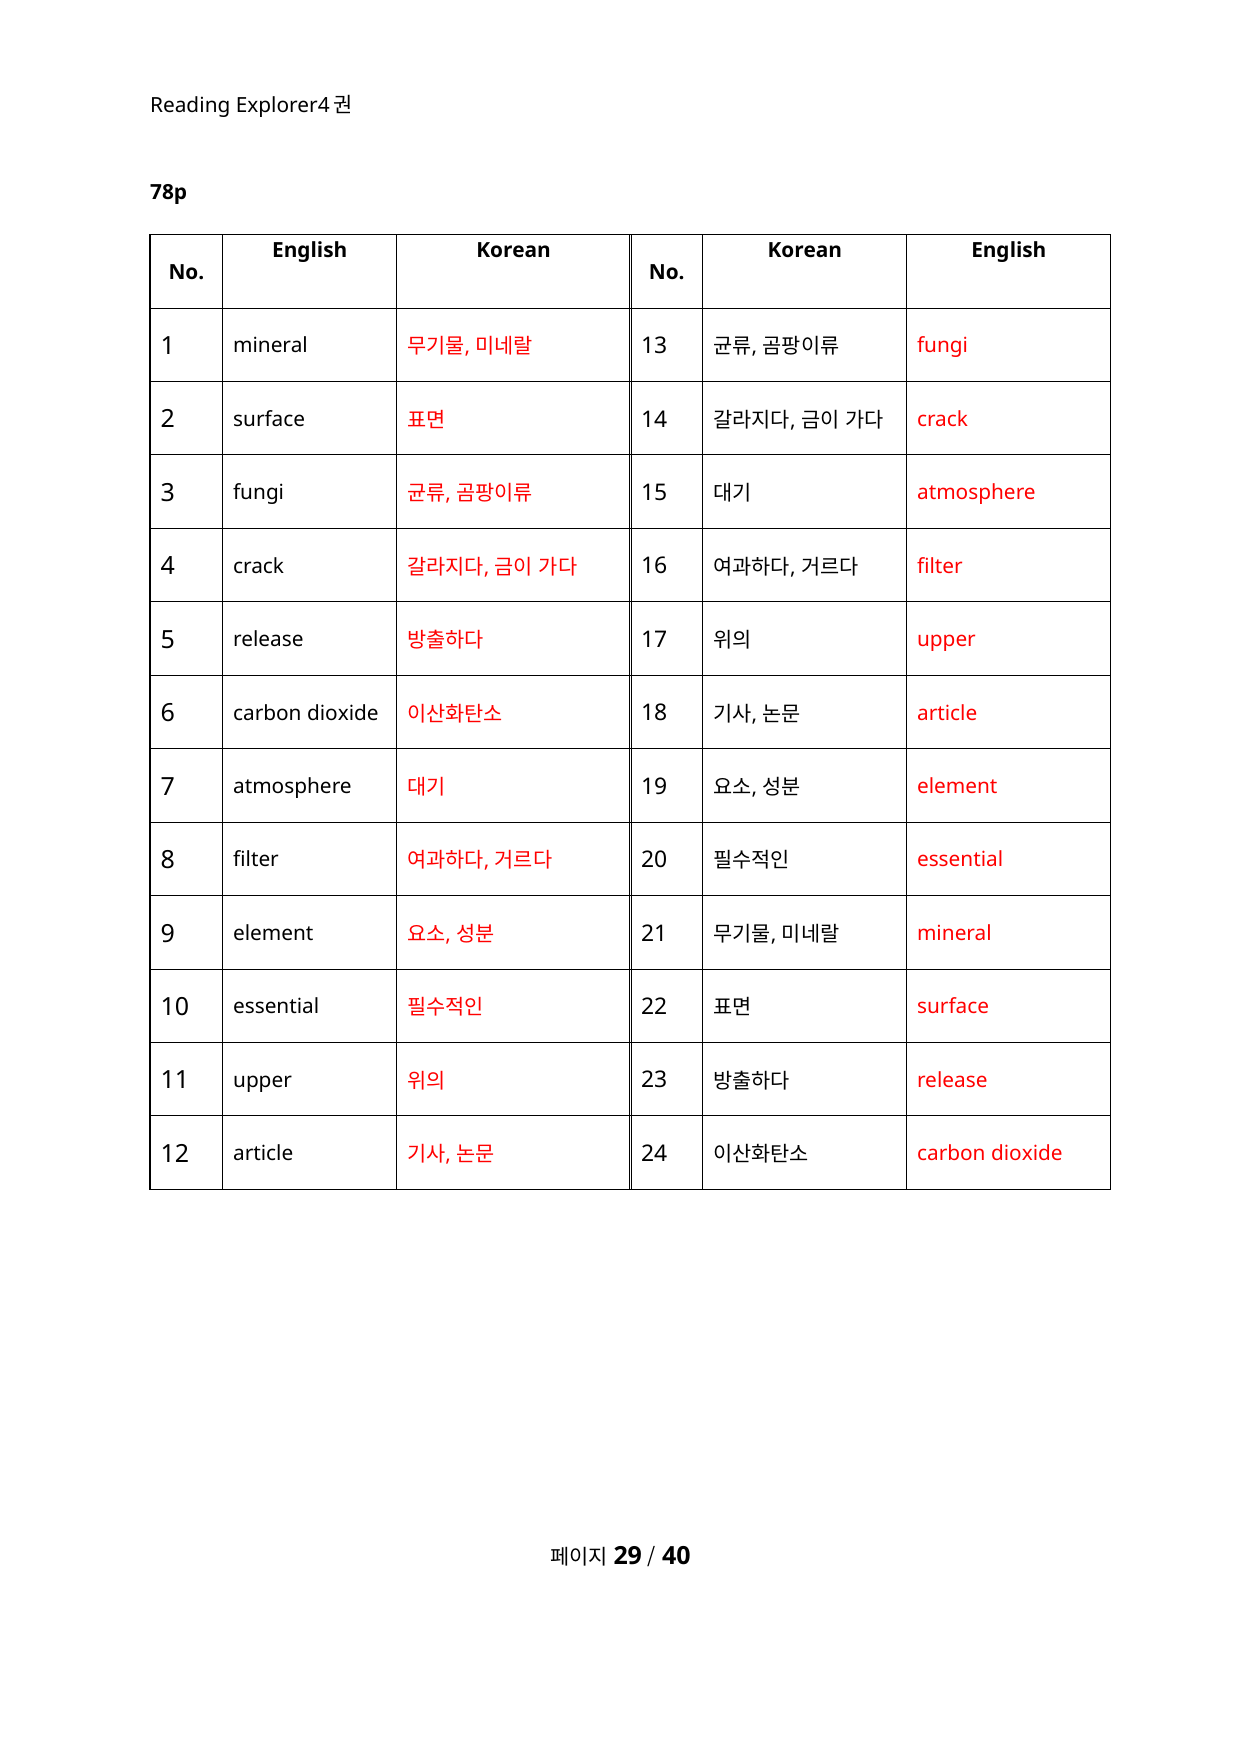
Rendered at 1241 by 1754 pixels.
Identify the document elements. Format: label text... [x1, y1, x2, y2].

table_cell 23 [632, 1043, 702, 1115]
table_header English [907, 235, 1110, 307]
table_cell article [223, 1116, 396, 1189]
table_cell 13 [632, 309, 702, 381]
table_cell 6 [151, 676, 222, 748]
table_cell 요소, 성분 [397, 896, 629, 968]
table_cell 이산화탄소 [703, 1116, 906, 1189]
table_cell essential [907, 823, 1110, 895]
table_header No. [151, 235, 222, 307]
table_cell filter [223, 823, 396, 895]
table_cell element [907, 749, 1110, 822]
table_cell 17 [632, 602, 702, 675]
table_cell 여과하다, 거르다 [703, 529, 906, 601]
table_cell 4 [151, 529, 222, 601]
table_cell 1 [151, 309, 222, 381]
table_cell element [223, 896, 396, 968]
table_cell article [907, 676, 1110, 748]
table_cell 방출하다 [397, 602, 629, 675]
table_cell 3 [151, 455, 222, 528]
table_cell 21 [632, 896, 702, 968]
table_cell mineral [907, 896, 1110, 968]
table_cell atmosphere [907, 455, 1110, 528]
table_cell upper [223, 1043, 396, 1115]
table_cell upper [907, 602, 1110, 675]
table_cell release [223, 602, 396, 675]
table_cell filter [907, 529, 1110, 601]
table_cell 갈라지다, 금이 가다 [703, 382, 906, 454]
table_header No. [632, 235, 702, 307]
table_header English [223, 235, 396, 307]
table_cell 20 [632, 823, 702, 895]
table_cell 2 [151, 382, 222, 454]
table_cell 9 [151, 896, 222, 968]
table_cell 균류, 곰팡이류 [703, 309, 906, 381]
table_cell 18 [632, 676, 702, 748]
table_cell 11 [151, 1043, 222, 1115]
table_cell 19 [632, 749, 702, 822]
table_cell 7 [151, 749, 222, 822]
table_cell 기사, 논문 [397, 1116, 629, 1189]
table_cell carbon dioxide [907, 1116, 1110, 1189]
table_cell 15 [632, 455, 702, 528]
table_cell crack [907, 382, 1110, 454]
table_cell 대기 [397, 749, 629, 822]
table_cell release [907, 1043, 1110, 1115]
table_cell surface [907, 970, 1110, 1042]
table_cell 기사, 논문 [703, 676, 906, 748]
table_cell 요소, 성분 [703, 749, 906, 822]
table_cell atmosphere [223, 749, 396, 822]
table_cell 무기물, 미네랄 [703, 896, 906, 968]
table_cell 대기 [703, 455, 906, 528]
table_cell fungi [223, 455, 396, 528]
table_cell 갈라지다, 금이 가다 [397, 529, 629, 601]
table_cell crack [223, 529, 396, 601]
table_cell 위의 [397, 1043, 629, 1115]
text 78p [150, 177, 1090, 206]
table_cell 필수적인 [703, 823, 906, 895]
table_header Korean [703, 235, 906, 307]
table_cell 14 [632, 382, 702, 454]
table_cell 필수적인 [397, 970, 629, 1042]
table_cell 이산화탄소 [397, 676, 629, 748]
table_cell mineral [223, 309, 396, 381]
table_cell 균류, 곰팡이류 [397, 455, 629, 528]
table_cell 12 [151, 1116, 222, 1189]
table_cell 표면 [397, 382, 629, 454]
table_cell carbon dioxide [223, 676, 396, 748]
table_cell 5 [151, 602, 222, 675]
table_cell 24 [632, 1116, 702, 1189]
table_cell surface [223, 382, 396, 454]
table_cell 10 [151, 970, 222, 1042]
table_header Korean [397, 235, 629, 307]
table_cell 무기물, 미네랄 [397, 309, 629, 381]
table_cell 8 [151, 823, 222, 895]
table_cell 위의 [703, 602, 906, 675]
table_cell 22 [632, 970, 702, 1042]
table_cell 여과하다, 거르다 [397, 823, 629, 895]
table_cell fungi [907, 309, 1110, 381]
table_cell essential [223, 970, 396, 1042]
table_cell 방출하다 [703, 1043, 906, 1115]
table_cell 16 [632, 529, 702, 601]
table_cell 표면 [703, 970, 906, 1042]
